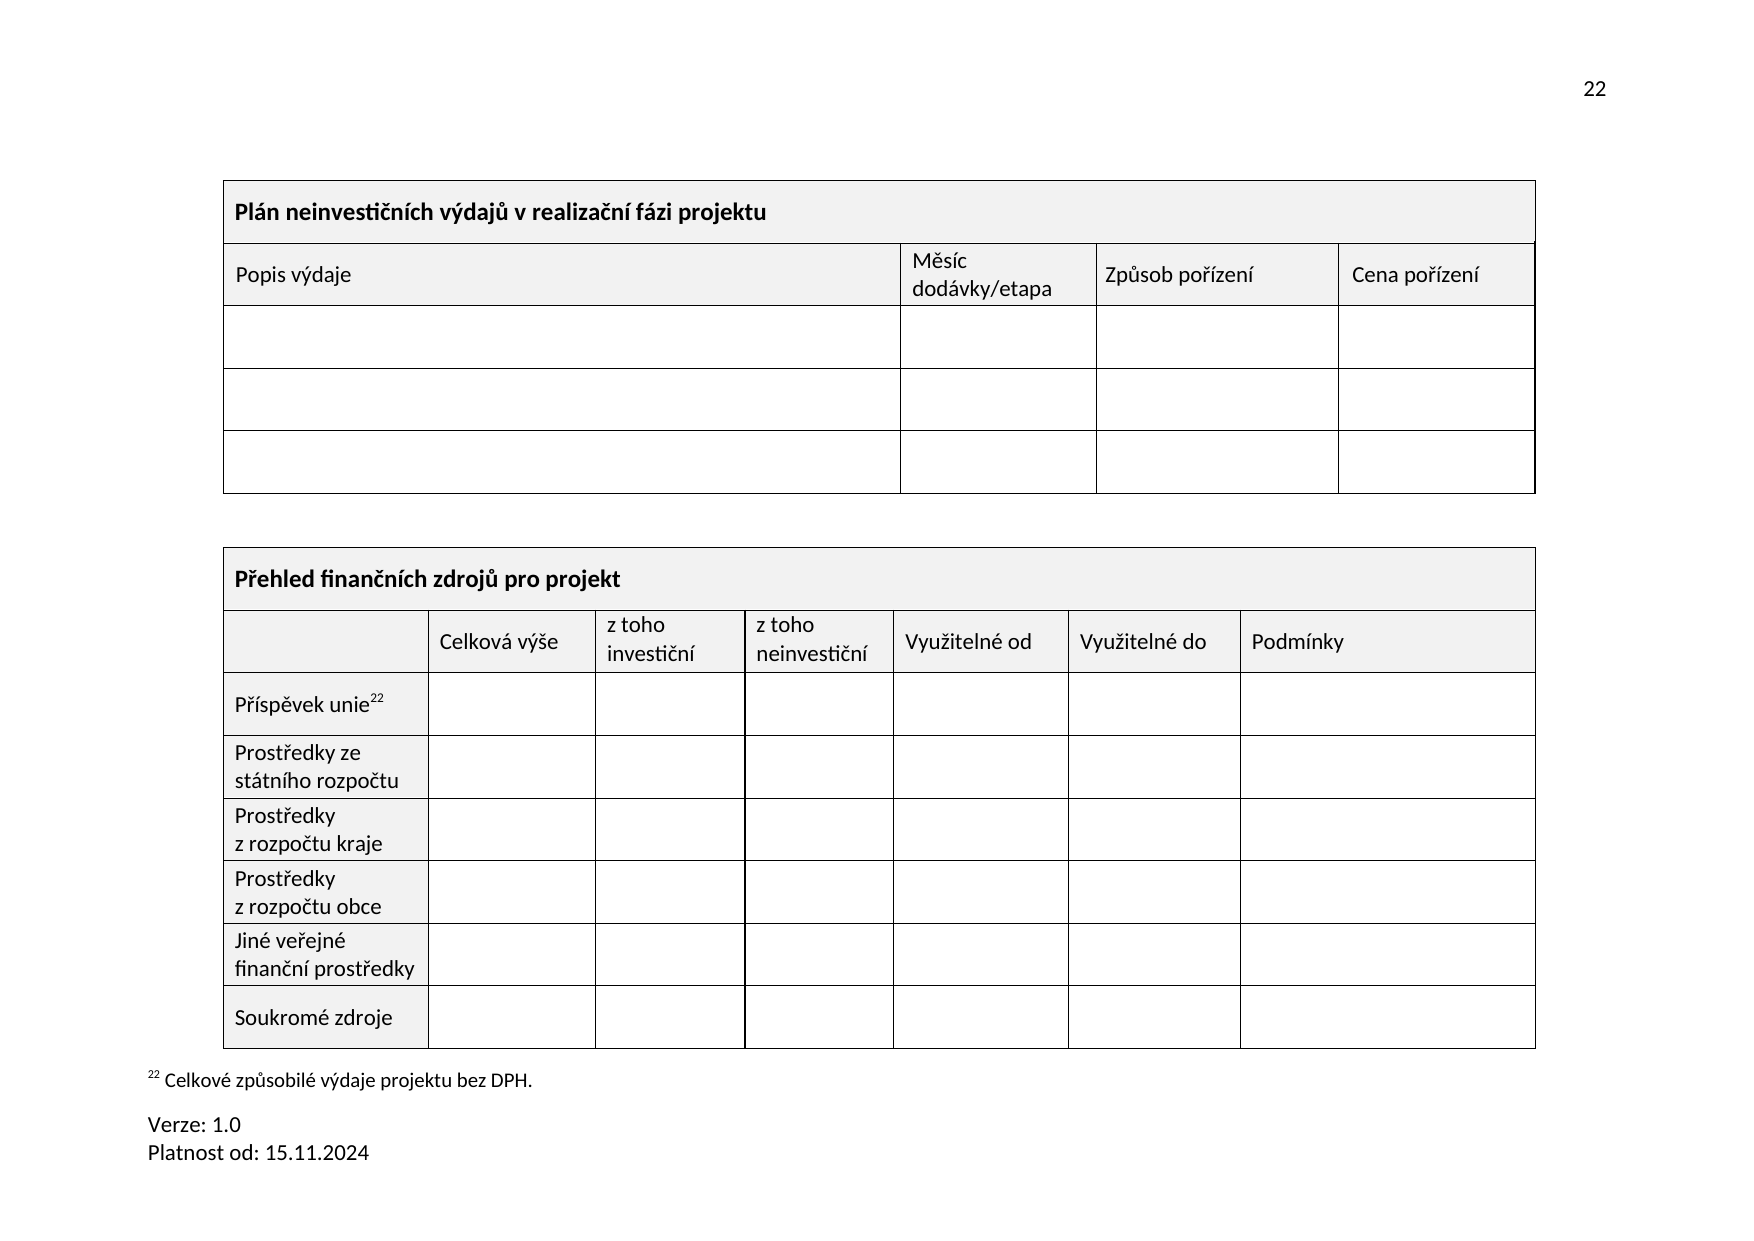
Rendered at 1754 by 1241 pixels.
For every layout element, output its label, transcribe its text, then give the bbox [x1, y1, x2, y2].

table_cell [224, 369, 900, 430]
table_cell [429, 924, 595, 985]
table_cell Měsíc dodávky/etapa [901, 244, 1096, 305]
table_cell [894, 799, 1068, 860]
table_cell [1241, 799, 1535, 860]
table_cell [1069, 799, 1240, 860]
table_cell [224, 431, 900, 493]
table_cell [429, 799, 595, 860]
table_cell [1069, 986, 1240, 1048]
table_cell Soukromé zdroje [224, 986, 428, 1048]
table_cell z toho investiční [596, 611, 744, 672]
table_cell [1069, 924, 1240, 985]
table_cell [894, 673, 1068, 735]
table_cell Podmínky [1241, 611, 1535, 672]
table_cell [901, 369, 1096, 430]
table_cell [1069, 736, 1240, 797]
table_cell Celková výše [429, 611, 595, 672]
table_cell [1241, 924, 1535, 985]
table_cell [596, 799, 744, 860]
table_cell Cena pořízení [1339, 244, 1534, 305]
table_header Přehled finančních zdrojů pro projekt [224, 548, 1535, 609]
table_header Plán neinvestičních výdajů v realizační fázi projektu [224, 181, 1535, 242]
table_cell [1339, 431, 1534, 493]
table_cell [1241, 673, 1535, 735]
table_cell [901, 431, 1096, 493]
table_cell Prostředky ze státního rozpočtu [224, 736, 428, 797]
table_cell [429, 986, 595, 1048]
table_cell [1241, 861, 1535, 923]
table_cell [1069, 673, 1240, 735]
table_cell [596, 736, 744, 797]
table_cell [1097, 306, 1338, 368]
table_cell [746, 736, 893, 797]
table_cell [596, 986, 744, 1048]
table_cell [596, 924, 744, 985]
table_cell [429, 736, 595, 797]
table_cell [596, 861, 744, 923]
table_cell Jiné veřejné finanční prostředky [224, 924, 428, 985]
table_cell [1339, 306, 1534, 368]
table_cell Prostředky z rozpočtu obce [224, 861, 428, 923]
table_cell Popis výdaje [224, 244, 900, 305]
table_cell [1097, 369, 1338, 430]
table_cell z toho neinvestiční [746, 611, 893, 672]
table_cell [746, 799, 893, 860]
table_cell [596, 673, 744, 735]
table_cell [1097, 431, 1338, 493]
table_cell [429, 861, 595, 923]
table_cell [224, 306, 900, 368]
table_cell Příspěvek unie [224, 673, 428, 735]
table_cell [746, 861, 893, 923]
table_cell [1241, 986, 1535, 1048]
table_cell Využitelné do [1069, 611, 1240, 672]
table_cell [894, 986, 1068, 1048]
table_cell [901, 306, 1096, 368]
table_cell [429, 673, 595, 735]
table_cell [746, 673, 893, 735]
table_cell [894, 736, 1068, 797]
table_cell Způsob pořízení [1097, 244, 1338, 305]
table_cell [1069, 861, 1240, 923]
table_cell [224, 611, 428, 672]
table_cell [746, 924, 893, 985]
table_cell [894, 924, 1068, 985]
table_cell Využitelné od [894, 611, 1068, 672]
table_cell [1241, 736, 1535, 797]
table_cell Prostředky z rozpočtu kraje [224, 799, 428, 860]
table_cell [894, 861, 1068, 923]
table_cell [1339, 369, 1534, 430]
table_cell [746, 986, 893, 1048]
